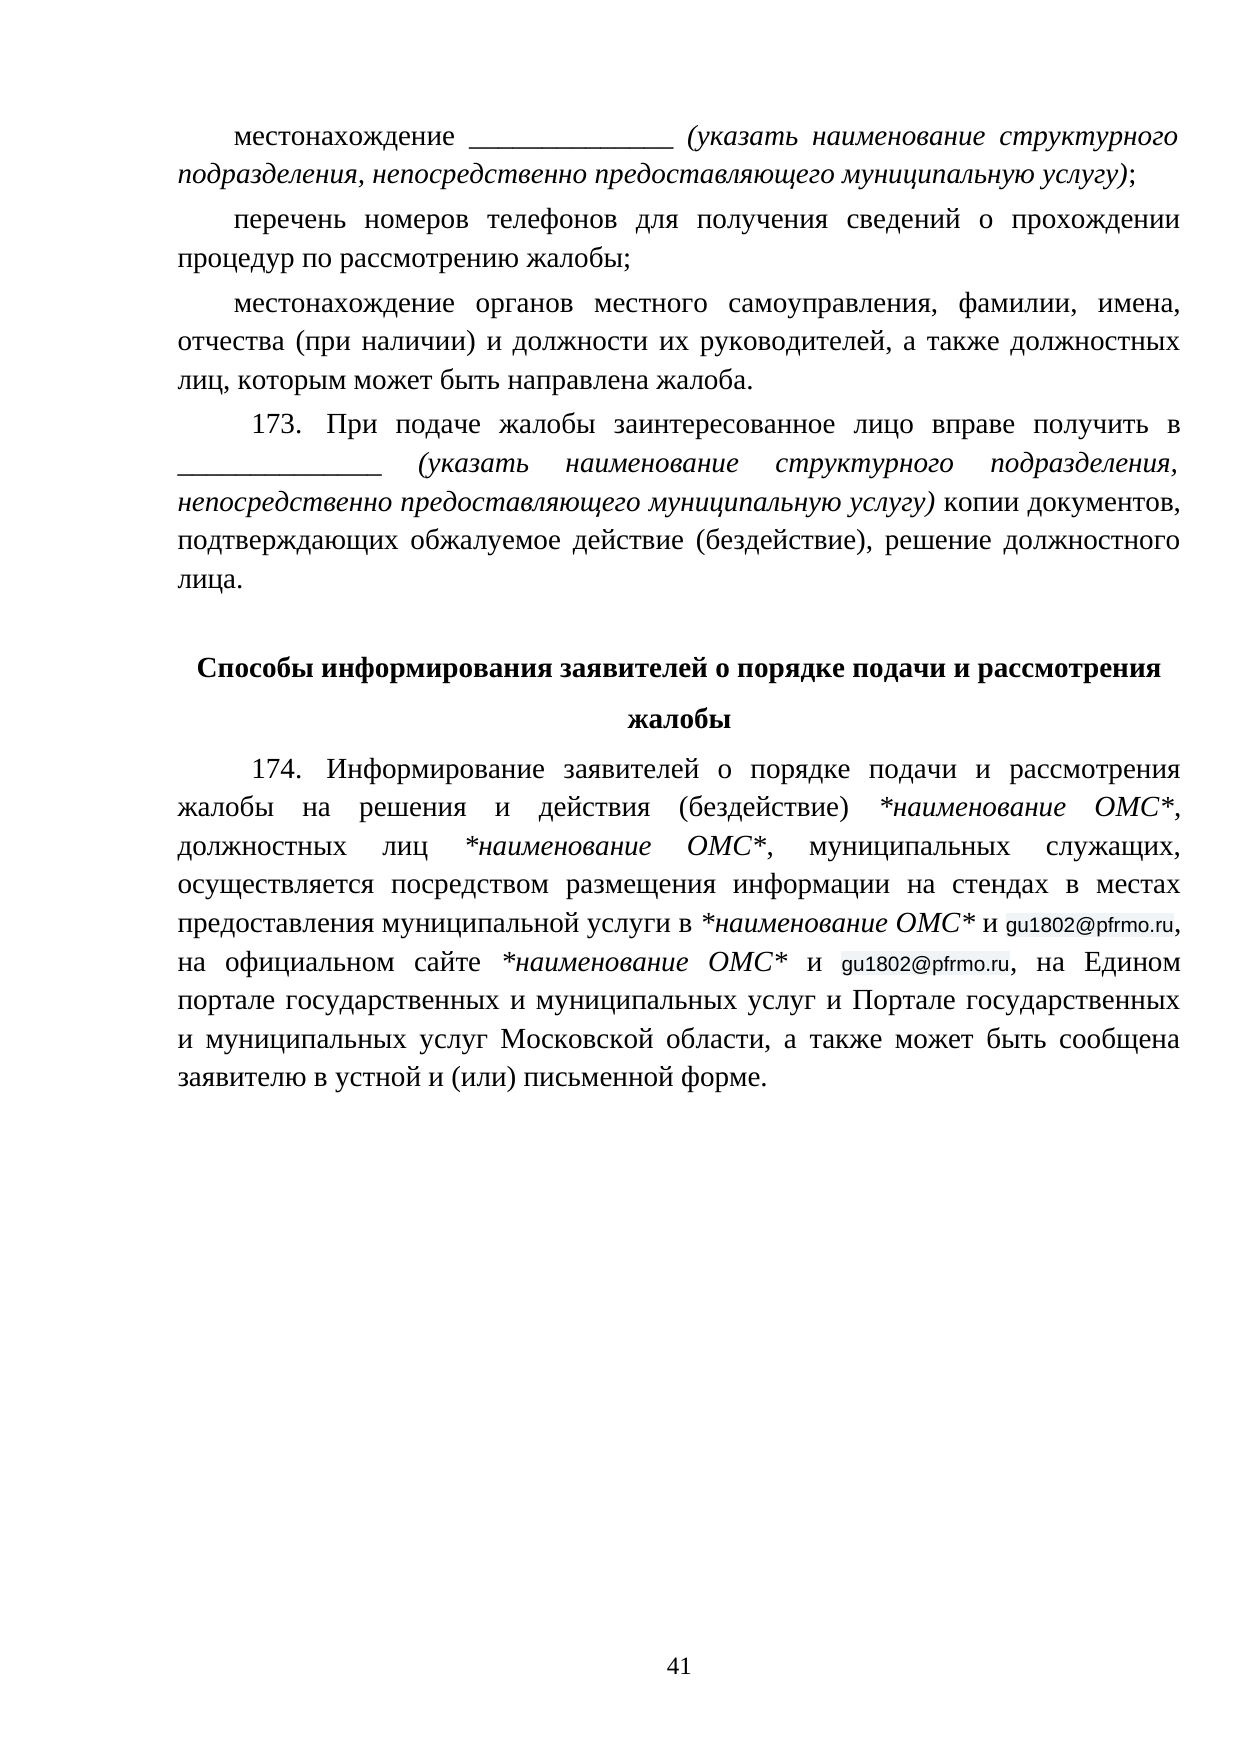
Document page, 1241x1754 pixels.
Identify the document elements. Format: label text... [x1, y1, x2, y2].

text перечень номеров телефонов для получения сведений о прохождении процедур по рассмотрению жалобы; [177, 201, 1181, 273]
list Информирование заявителей о порядке подачи и рассмотрения жалобы на решения и действия (бездействие) *наименование ОМС*, должностных лиц *наименование ОМС*, муниципальных служащих, осуществляется посредством размещения информации на стендах в местах предоставления муниципальной услуги в *наименование ОМС* и gu1802@pfrmo.ru, на официальном сайте *наименование ОМС* и gu1802@pfrmo.ru, на Едином портале государственных и муниципальных услуг и Портале государственных и муниципальных услуг Московской области, а также может быть сообщена заявителю в устной и (или) письменной форме. [177, 751, 1181, 1093]
text местонахождение органов местного самоуправления, фамилии, имена, отчества (при наличии) и должности их руководителей, а также должностных лиц, которым может быть направлена жалоба. [177, 285, 1181, 395]
text местонахождение ______________ (указать наименование структурного подразделения, непосредственно предоставляющего муниципальную услугу); [177, 118, 1181, 190]
list При подаче жалобы заинтересованное лицо вправе получить в ______________ (указать наименование структурного подразделения, непосредственно предоставляющего муниципальную услугу) копии документов, подтверждающих обжалуемое действие (бездействие), решение должностного лица. [177, 407, 1181, 594]
list Способы информирования заявителей о порядке подачи и рассмотрения жалобы [177, 650, 1181, 734]
